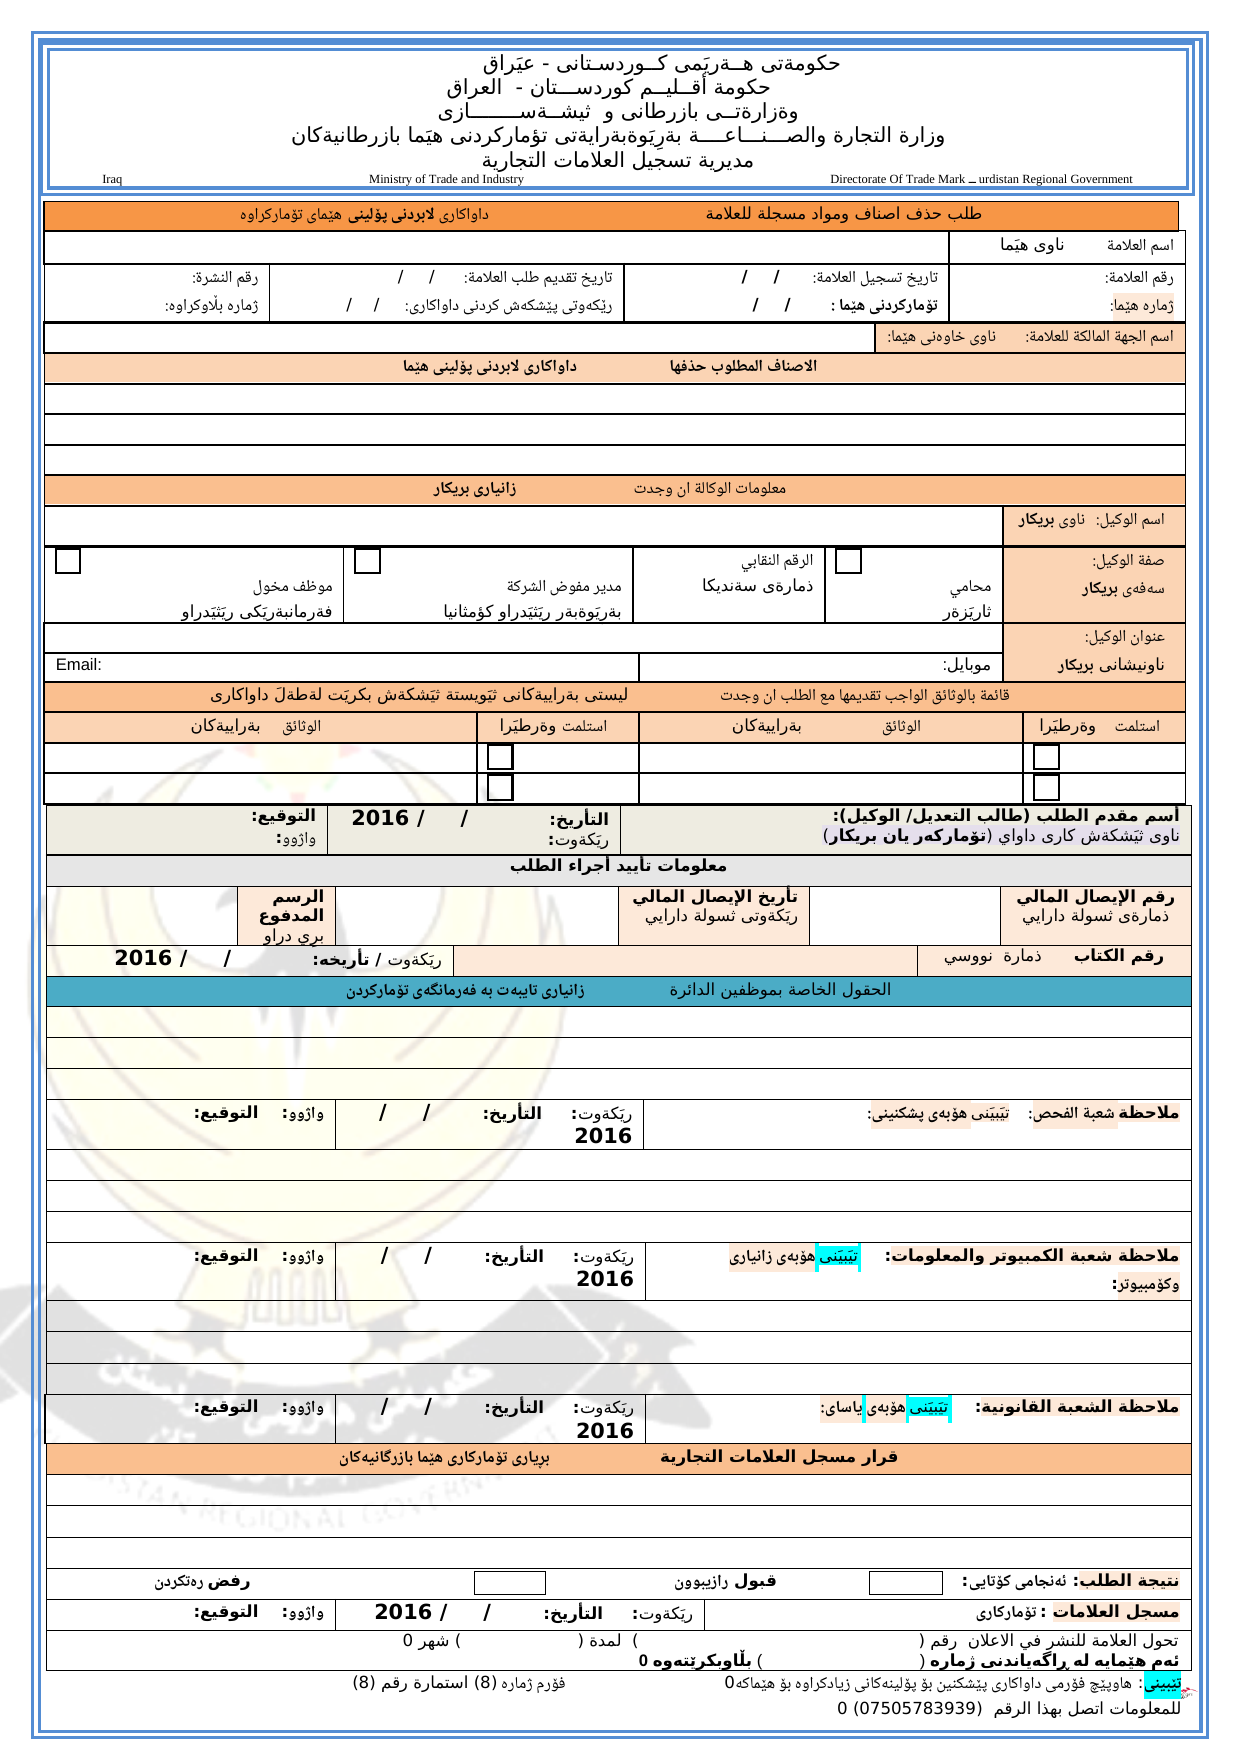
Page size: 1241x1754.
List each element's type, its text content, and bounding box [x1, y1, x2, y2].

table_cell [47, 1069, 1191, 1099]
table_cell [45, 324, 874, 352]
table_cell [45, 232, 948, 262]
table_header التوقيع: واژوو: [47, 806, 327, 854]
table_cell الوثائق بةراييةكان [45, 713, 476, 742]
table_cell الحقول الخاصة بموظفين الدائرة زانیاری تایبەت بە فەرمانگەى تۆمارکردن [47, 977, 1191, 1006]
table_cell ريَكةوت: التأريخ: / / 2016 [336, 1100, 643, 1149]
table_cell مسجل العلامات : تۆمارکارى [705, 1600, 1191, 1630]
table_cell موظف مخول فةرمانبةريَكى ريَثيَدراو [45, 548, 343, 622]
text للمعلومات اتصل بهذا الرقم (07505783939) 0 [56, 1699, 1181, 1718]
table_cell [47, 1538, 1191, 1568]
table_cell صفة الوكيل: سەفەى بريكار [1004, 548, 1185, 622]
table_cell [47, 1038, 1191, 1068]
table_cell استلمت وةرطيَرا [478, 713, 638, 742]
picture [1181, 1679, 1199, 1700]
table_cell تاريخ تسجيل العلامة: / / تۆمارکردنى هێما : / / [625, 265, 948, 321]
table_cell تاريخ تقديم طلب العلامة: / / رێکەوتی پێشکەش كردنى داواكارى: / / [270, 265, 623, 321]
table_cell [478, 744, 638, 772]
table_cell واژوو: التوقيع: [47, 1243, 335, 1300]
table_cell رقم الكتاب ذمارة نووسي [918, 946, 1191, 976]
table_cell [336, 887, 618, 945]
table_cell [47, 887, 237, 945]
table_cell [45, 744, 476, 772]
table_cell [45, 774, 476, 803]
table_cell الوثائق بةراييةكان [640, 713, 1022, 742]
table_header أسم مقدم الطلب (طالب التعديل/ الوكيل): ناوى ثيَشكةش كارى داواي (تۆماركەر یان بريكار) [621, 806, 1191, 854]
table_header طلب حذف اصناف ومواد مسجلة للعلامة داواکاری لابردنى پۆلینى هێماى تۆمارکراوە [45, 202, 1178, 230]
table_cell الاصناف المطلوب حذفها داواکاری لابردنى پۆلینى هێما [45, 354, 1185, 382]
table_cell رقم النشرة: ژمارە بڵاوکراوە: [45, 265, 269, 321]
table_cell [45, 415, 1185, 443]
table_cell اسم العلامة ناوى هيَما [950, 231, 1185, 262]
table_cell [1024, 774, 1185, 803]
table_cell قائمة بالوثائق الواجب تقديمها مع الطلب ان وجدت ليستى بةراييةكانى ثيَويستة ثيَشكةش بكريَت لةطةلَ داواكارى [45, 683, 1185, 711]
table_cell [47, 1475, 1191, 1505]
table_cell ريَكةوت: التأريخ: / / 2016 [336, 1395, 645, 1443]
table_cell رقم الإيصال المالي ذمارةى ثسولة دارايي [1001, 887, 1191, 945]
table_cell [1024, 744, 1185, 772]
table_cell رقم العلامة: ژمارە هێما: [950, 265, 1185, 321]
table_cell ملاحظة شعبة الفحص: تيَبيَنى هۆبەى پشکنینى: [644, 1100, 1191, 1149]
table_cell [478, 774, 638, 803]
table_cell [640, 774, 1022, 803]
table_header معلومات تأييد أجراء الطلب [47, 856, 1191, 886]
table_cell [640, 744, 1022, 772]
table_cell [47, 1364, 1191, 1393]
table_cell تحول العلامة للنشر في الاعلان رقم ( ) لمدة ( ) شهر 0 ئەم هێمایە لە ڕاگەیاندنى ژمارە ( ) بڵاوبکرێتەوە 0 [47, 1631, 1191, 1669]
table_cell [47, 1007, 1191, 1037]
table_cell استلمت وةرطيَرا [1024, 713, 1185, 742]
table_cell ريَكةوت / تأريخه: / / 2016 [47, 946, 453, 976]
table_cell قرار مسجل العلامات التجارية بڕیاری تۆمارکاری هێما بازرگانیەکان [47, 1444, 1191, 1474]
text تێبینی: هاوپێچ فۆرمی داواکارى پێشکنین بۆ پۆلینەکانى زیادکراوە بۆ هێماکە0 فۆرم ژمارە (8) استمارة رقم (8) [56, 1671, 1144, 1699]
table_cell اسم الجهة المالكة للعلامة: ناوى خاوەنى هێما: [876, 324, 1185, 352]
table_cell ملاحظة شعبة الكمبيوتر والمعلومات: تيَبيَنى هۆبەى زانيارى وکۆمبیوتر: [646, 1243, 1191, 1300]
table_cell مدير مفوض الشركة بةرِيَوةبةر ريَثيَدراو كؤمثانيا [344, 548, 632, 622]
table_cell واژوو: التوقيع: [47, 1600, 335, 1630]
table_cell ريَكةوت: التأريخ: / / 2016 [336, 1243, 645, 1300]
table_cell [45, 385, 1185, 413]
table_cell نتيجة الطلب: ئەنجامی کۆتایی: قبول رازیبوون رفض رەتکردن [47, 1569, 1191, 1599]
table_cell [47, 1506, 1191, 1537]
table_cell [47, 1301, 1191, 1331]
table_cell معلومات الوكالة ان وجدت زانیاری بريكار [45, 476, 1185, 504]
table_cell تأريخ الإيصال المالي ريَكةوتى ثسولة دارايي [619, 887, 809, 945]
table_cell واژوو: التوقيع: [46, 1395, 335, 1443]
table_cell [47, 1332, 1191, 1362]
table_cell محامي ثاريَزةر [826, 548, 1002, 622]
table_cell [47, 1181, 1191, 1211]
table_cell [45, 507, 1002, 545]
table_cell واژوو: التوقيع: [47, 1100, 335, 1149]
table_cell الرسم المدفوع برِي دراو [238, 887, 335, 945]
table_cell موبايل: [640, 654, 1002, 681]
table_cell [810, 887, 1000, 945]
table_cell [45, 446, 1185, 474]
table_cell Email: [45, 654, 638, 681]
table_cell عنوان الوكيل: ناونيشانى بريكار [1004, 624, 1185, 681]
table_cell ريَكةوت: التأريخ: / / 2016 [336, 1600, 704, 1630]
table_cell [47, 1150, 1191, 1180]
table_header التأريخ: / / 2016 ريَكةوت: [328, 806, 620, 854]
table_cell [454, 946, 917, 976]
table_cell ملاحظة الشعبة القانونية: تيَبيَنى هۆبەى یاسای: [646, 1395, 1191, 1443]
table_cell [45, 624, 1002, 652]
table_cell الرقم النقابي ذمارةى سةنديكا [634, 548, 824, 622]
table_cell [47, 1212, 1191, 1242]
table_cell اسم الوكيل: ناوی بريكار [1004, 507, 1185, 545]
